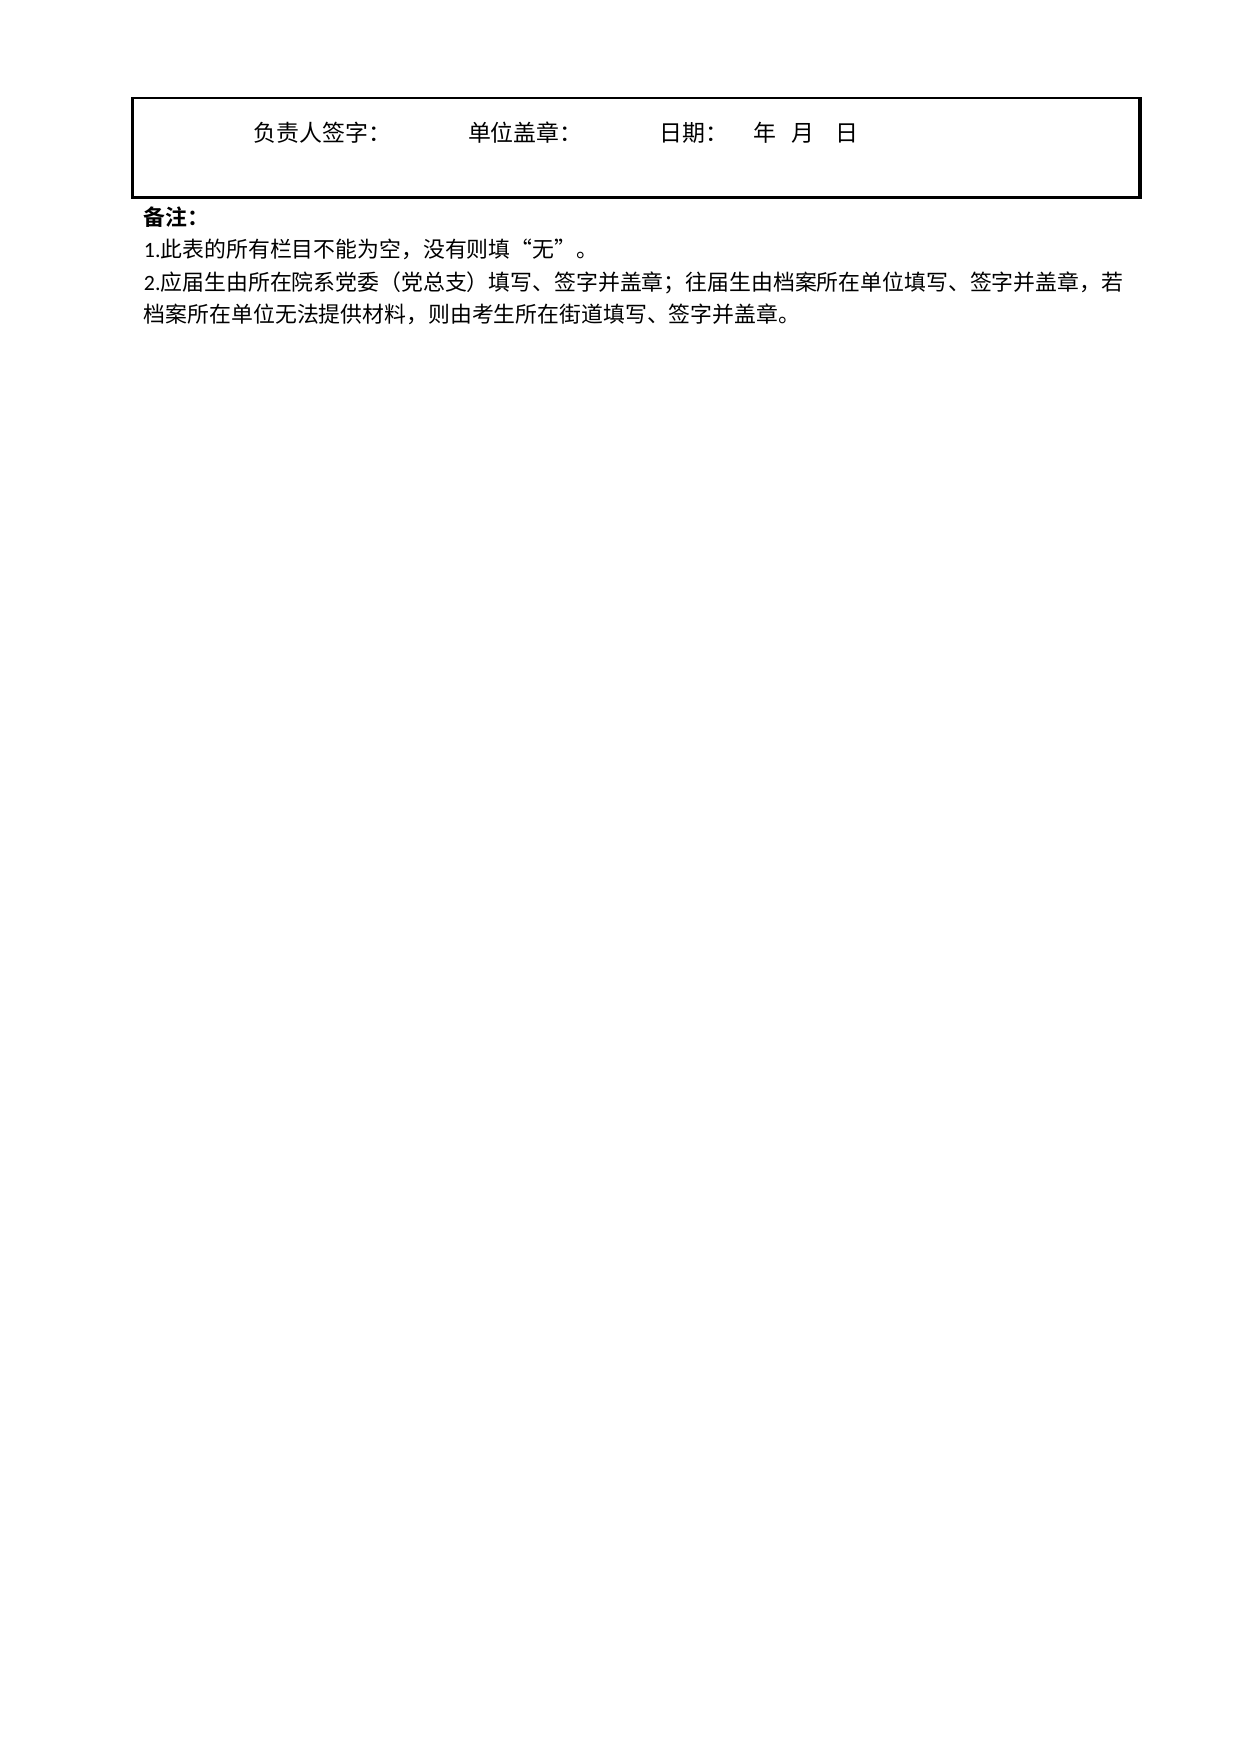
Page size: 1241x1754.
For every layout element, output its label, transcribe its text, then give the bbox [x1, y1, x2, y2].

text 备注： [144, 199, 1129, 232]
text 2.应届生由所在院系党委（党总支）填写、签字并盖章；往届生由档案所在单位填写、签字并盖章，若档案所在单位无法提供材料，则由考生所在街道填写、签字并盖章。 [144, 264, 1129, 329]
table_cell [134, 99, 1138, 196]
text 1.此表的所有栏目不能为空，没有则填“无”。 [144, 232, 1129, 264]
